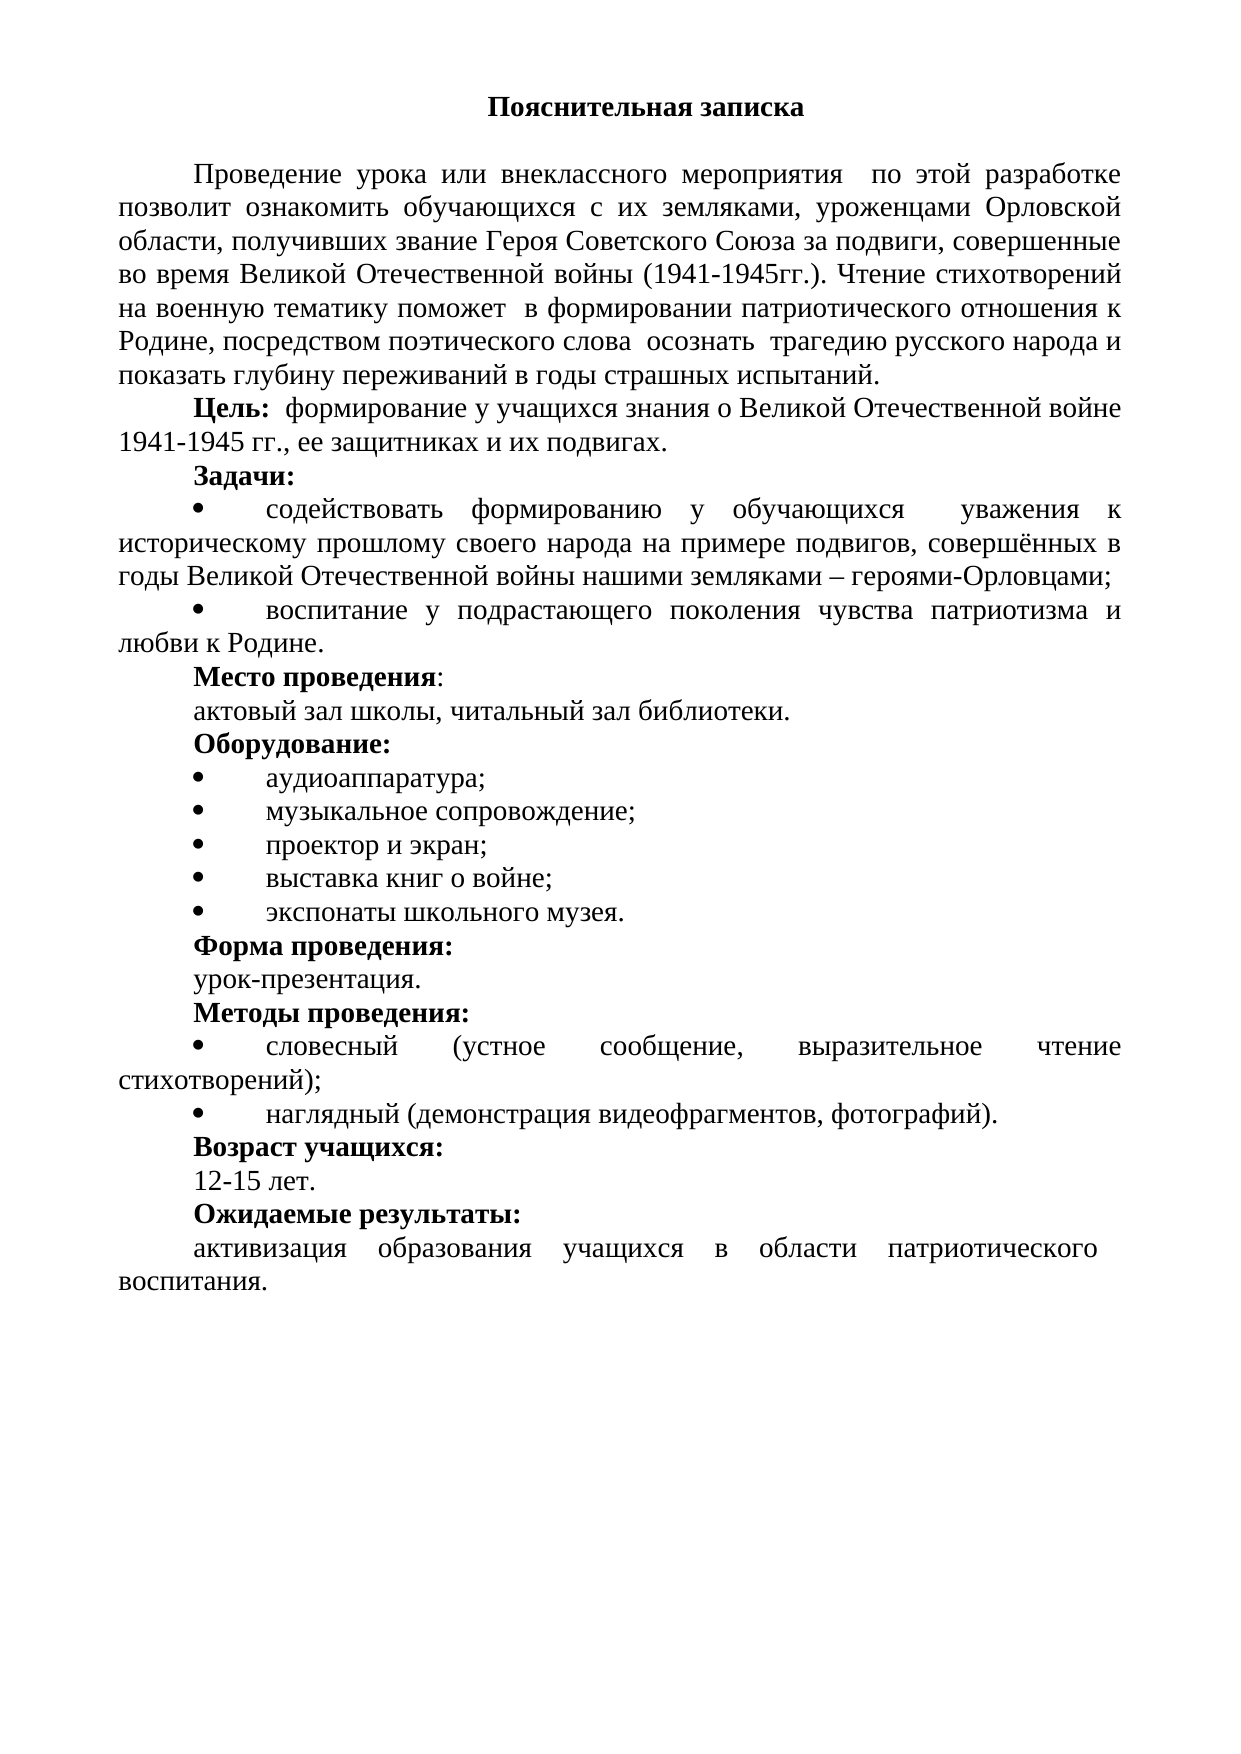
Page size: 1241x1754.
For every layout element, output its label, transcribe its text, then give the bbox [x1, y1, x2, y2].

list выставка книг о войне; [118, 861, 1099, 894]
text актовый зал школы, читальный зал библиотеки. [118, 693, 1122, 726]
text Методы проведения: [118, 995, 1099, 1028]
text Задачи: [118, 458, 1099, 491]
list содействовать формированию у обучающихся уважения к историческому прошлому своего народа на примере подвигов, совершённых в годы Великой Отечественной войны нашими земляками – героями-Орловцами; [118, 491, 1122, 592]
list проектор и экран; [118, 827, 1099, 861]
text Проведение урока или внеклассного мероприятия по этой разработке позволит ознакомить обучающихся с их земляками, уроженцами Орловской области, получивших звание Героя Советского Союза за подвиги, совершенные во время Великой Отечественной войны (1941-1945гг.). Чтение стихотворений на военную тематику поможет в формировании патриотического отношения к Родине, посредством поэтического слова осознать трагедию русского народа и показать глубину переживаний в годы страшных испытаний. [118, 156, 1122, 391]
list воспитание у подрастающего поколения чувства патриотизма и любви к Родине. [118, 592, 1122, 659]
text активизация образования учащихся в области патриотического воспитания. [118, 1230, 1099, 1297]
text Оборудование: [118, 726, 1122, 760]
list экспонаты школьного музея. [118, 894, 1099, 928]
text Ожидаемые результаты: [118, 1196, 1099, 1230]
list аудиоаппаратура; [118, 760, 1099, 793]
text Форма проведения: [118, 928, 1122, 961]
list наглядный (демонстрация видеофрагментов, фотографий). [118, 1096, 1122, 1129]
text 12-15 лет. [118, 1163, 1099, 1196]
text Место проведения: [118, 659, 1122, 693]
text Возраст учащихся: [118, 1129, 1099, 1163]
text Цель: формирование у учащихся знания о Великой Отечественной войне 1941-1945 гг., ее защитниках и их подвигах. [118, 391, 1122, 458]
list словесный (устное сообщение, выразительное чтение стихотворений); [118, 1028, 1122, 1096]
list музыкальное сопровождение; [118, 793, 1099, 827]
text Пояснительная записка [118, 89, 1099, 122]
text урок-презентация. [118, 961, 1122, 995]
